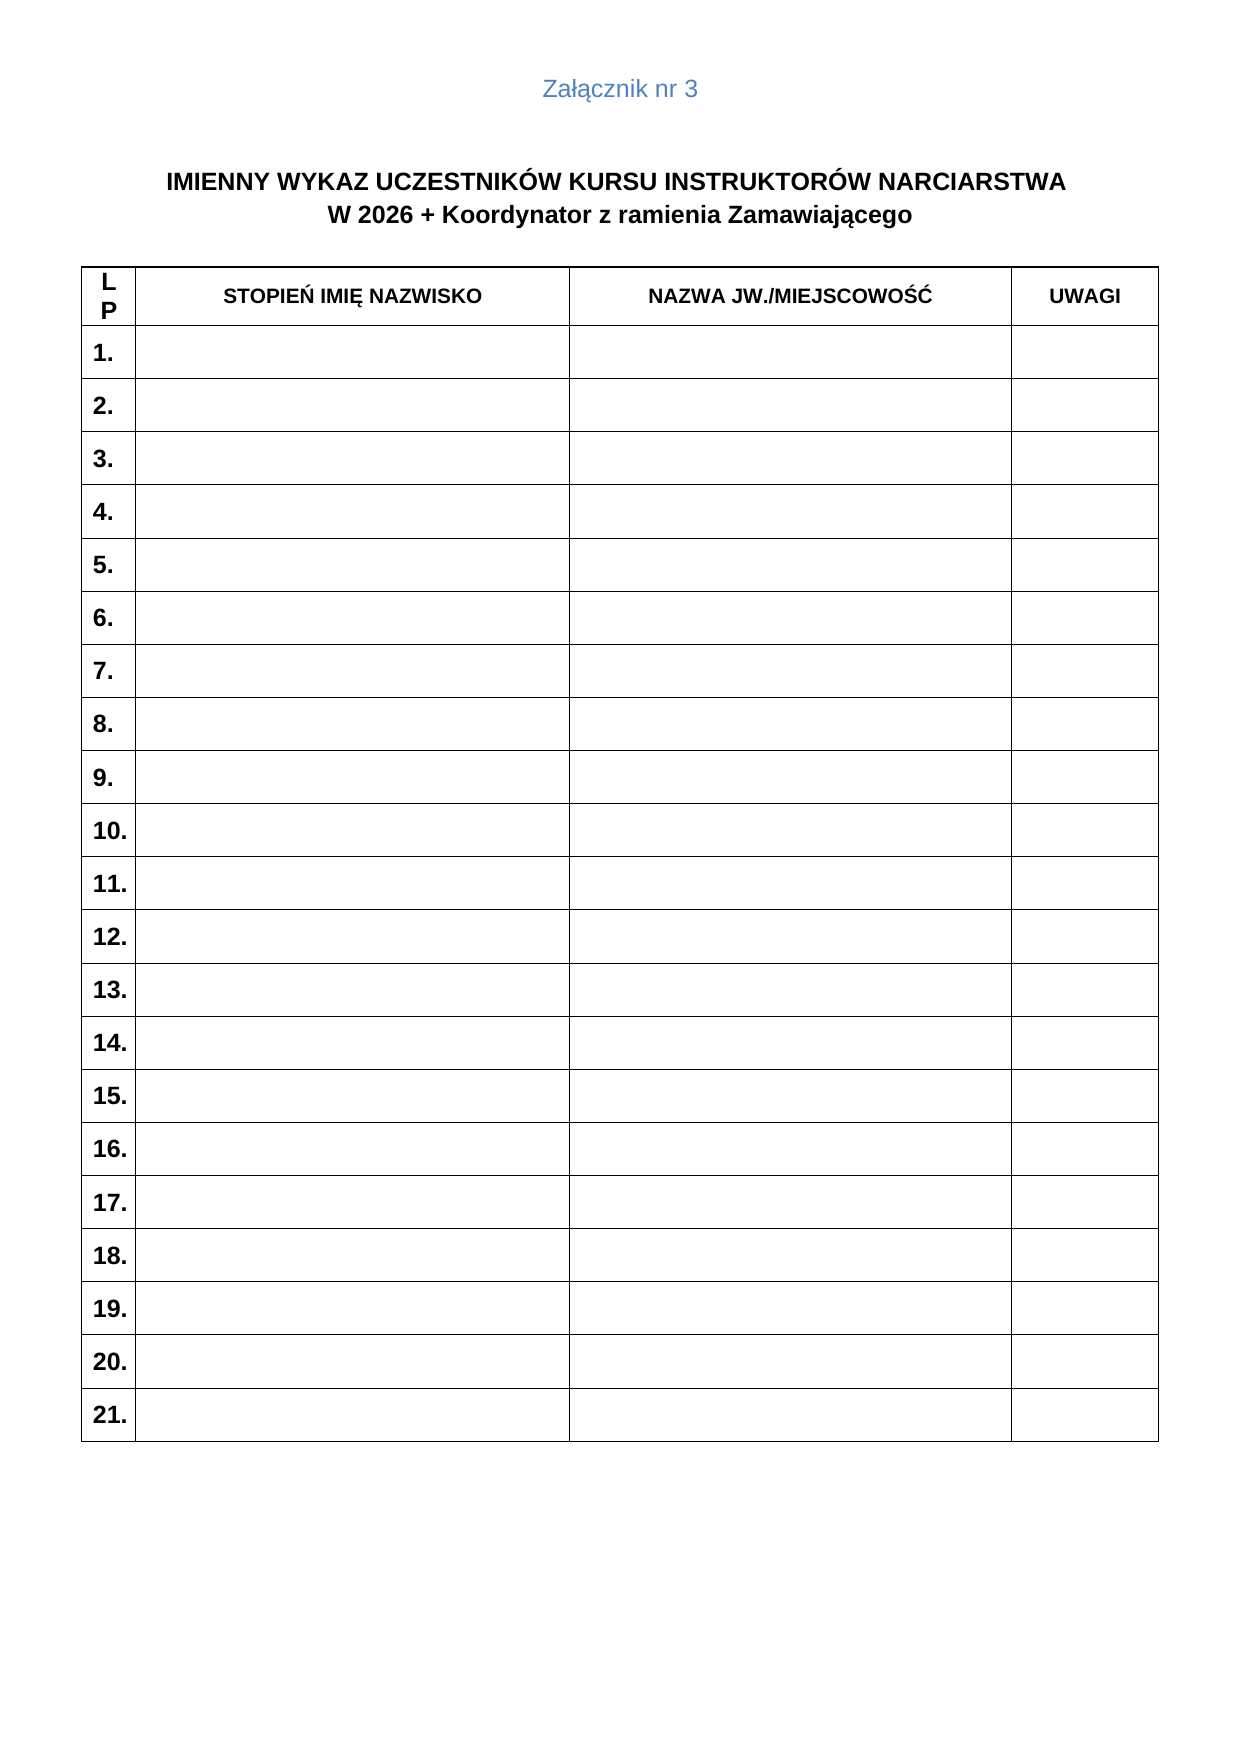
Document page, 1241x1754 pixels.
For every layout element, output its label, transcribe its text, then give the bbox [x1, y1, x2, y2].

table_cell [82, 1176, 135, 1228]
table_cell [82, 592, 135, 644]
table_cell [82, 751, 135, 803]
table_cell [136, 539, 569, 591]
table_cell [1012, 804, 1158, 856]
table_cell [136, 857, 569, 909]
table_cell [1012, 751, 1158, 803]
table_cell [82, 485, 135, 537]
table_cell [136, 326, 569, 378]
table_cell [570, 1070, 1011, 1122]
table_cell [570, 751, 1011, 803]
table_cell [1012, 645, 1158, 697]
table_cell [136, 432, 569, 484]
table_cell [1012, 379, 1158, 431]
table_cell [136, 379, 569, 431]
table_cell [570, 326, 1011, 378]
table_cell [136, 698, 569, 750]
table_cell [570, 1282, 1011, 1334]
table_header UWAGI [1012, 268, 1158, 325]
table_cell [570, 1123, 1011, 1175]
table_cell [82, 539, 135, 591]
table_cell [82, 698, 135, 750]
table_cell [136, 592, 569, 644]
table_cell [82, 1017, 135, 1069]
table_cell [570, 1229, 1011, 1281]
table_cell [570, 592, 1011, 644]
table_cell [570, 964, 1011, 1016]
table_cell [82, 910, 135, 962]
table_cell [82, 326, 135, 378]
table_cell [1012, 539, 1158, 591]
table_cell [1012, 964, 1158, 1016]
text IMIENNY WYKAZ UCZESTNIKÓW KURSU INSTRUKTORÓW NARCIARSTWA W 2026 + Koordynator z ramienia Zamawiającego [148, 167, 1093, 228]
table_cell [82, 1070, 135, 1122]
table_cell [570, 1176, 1011, 1228]
table_cell [1012, 326, 1158, 378]
table_cell [1012, 592, 1158, 644]
table_cell [136, 1070, 569, 1122]
table_cell [82, 804, 135, 856]
table_header LP [82, 268, 135, 325]
table_cell [136, 1123, 569, 1175]
table_cell [1012, 910, 1158, 962]
table_cell [82, 1123, 135, 1175]
table_cell [570, 857, 1011, 909]
table_cell [1012, 1176, 1158, 1228]
table_cell [570, 1017, 1011, 1069]
table_cell [136, 1229, 569, 1281]
table_cell [136, 964, 569, 1016]
table_cell [1012, 485, 1158, 537]
table_cell [570, 485, 1011, 537]
table_cell [570, 804, 1011, 856]
table_cell [570, 379, 1011, 431]
table_cell [1012, 857, 1158, 909]
table_cell [570, 910, 1011, 962]
table_cell [1012, 1389, 1158, 1441]
table_cell [136, 804, 569, 856]
table_cell [82, 964, 135, 1016]
table_cell [82, 1389, 135, 1441]
table_cell [82, 857, 135, 909]
table_cell [1012, 1229, 1158, 1281]
table_cell [570, 1389, 1011, 1441]
table_cell [570, 539, 1011, 591]
table_cell [136, 485, 569, 537]
table_cell [136, 1389, 569, 1441]
table_cell [1012, 1335, 1158, 1387]
table_cell [1012, 698, 1158, 750]
table_header STOPIEŃ IMIĘ NAZWISKO [136, 268, 569, 325]
table_cell [82, 432, 135, 484]
table_cell [1012, 432, 1158, 484]
table_cell [570, 432, 1011, 484]
table_cell [570, 645, 1011, 697]
table_cell [1012, 1017, 1158, 1069]
table_cell [570, 1335, 1011, 1387]
table_cell [82, 379, 135, 431]
table_cell [82, 1282, 135, 1334]
table_cell [136, 1335, 569, 1387]
table_cell [136, 645, 569, 697]
table_cell [1012, 1282, 1158, 1334]
table_cell [82, 1229, 135, 1281]
table_cell [136, 1282, 569, 1334]
table_cell [1012, 1123, 1158, 1175]
table_cell [136, 910, 569, 962]
table_header NAZWA JW./MIEJSCOWOŚĆ [570, 268, 1011, 325]
table_cell [82, 1335, 135, 1387]
table_cell [82, 645, 135, 697]
table_cell [136, 751, 569, 803]
table_cell [1012, 1070, 1158, 1122]
table_cell [570, 698, 1011, 750]
table_cell [136, 1017, 569, 1069]
table_cell [136, 1176, 569, 1228]
